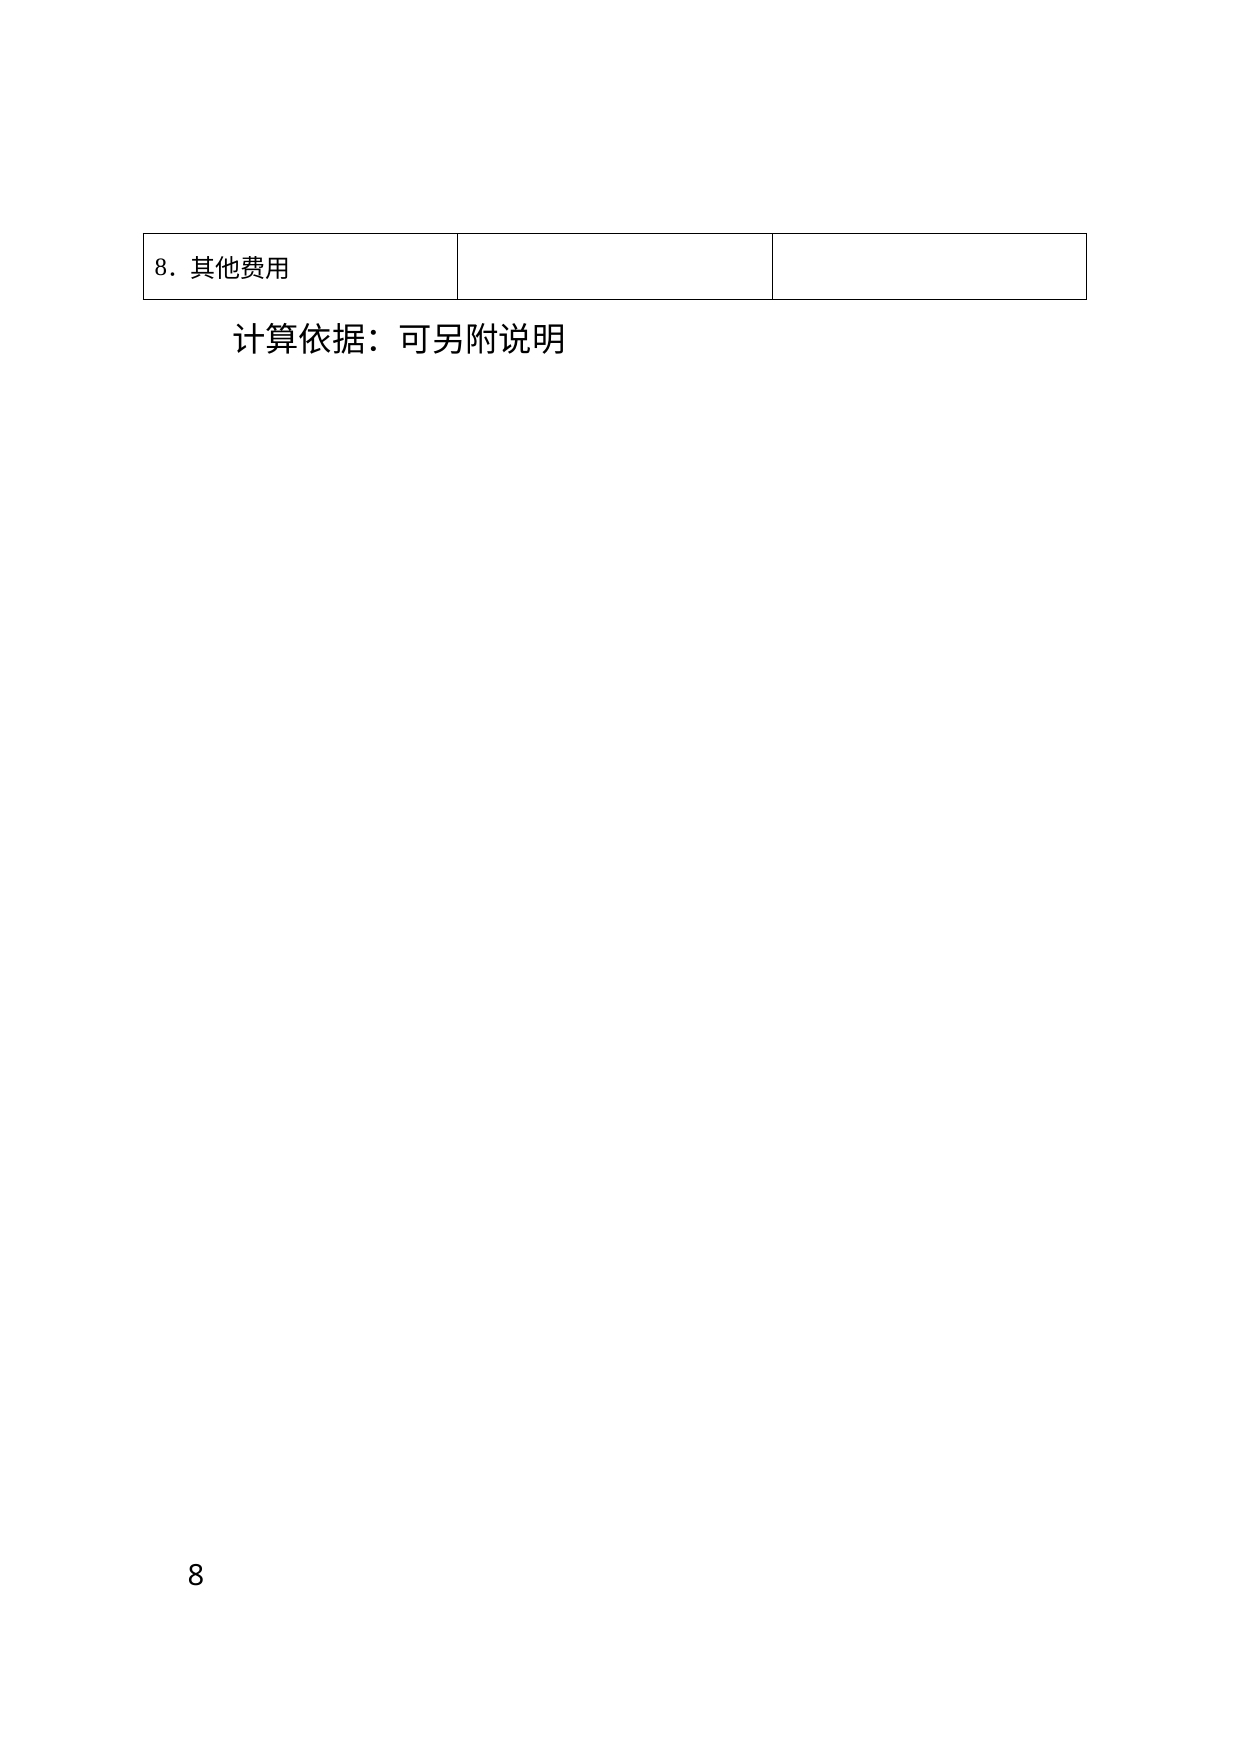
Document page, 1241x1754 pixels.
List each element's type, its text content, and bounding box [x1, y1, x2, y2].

table_cell [458, 234, 772, 299]
table_cell [773, 234, 1086, 299]
table_cell 8．其他费用 [144, 234, 457, 299]
text 计算依据：可另附说明 [165, 312, 1087, 361]
